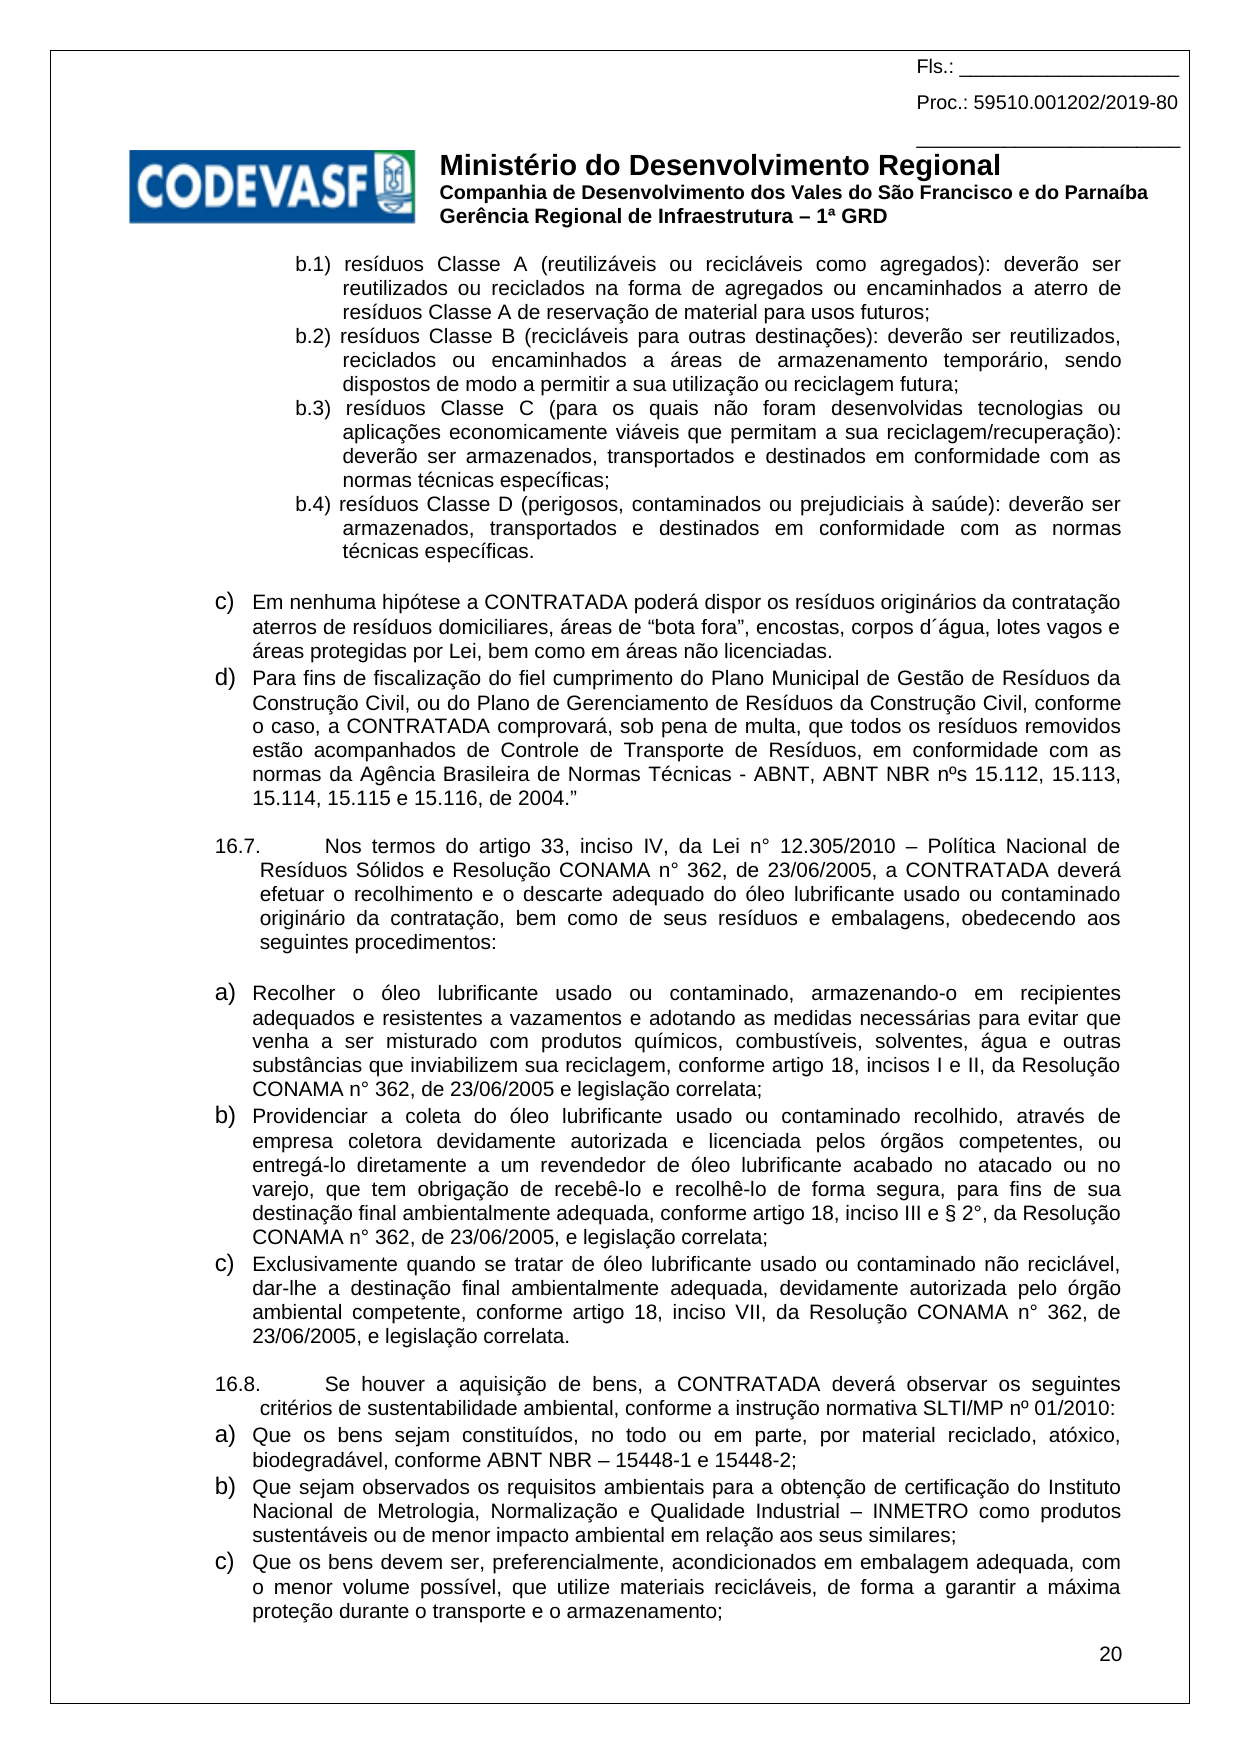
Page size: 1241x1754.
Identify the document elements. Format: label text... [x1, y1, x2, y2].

text b.4) resíduos Classe D (perigosos, contaminados ou prejudiciais à saúde): deverão ser armazenados, transportados e destinados em conformidade com as normas técnicas específicas. [295, 491, 1122, 563]
subtitle Se houver a aquisição de bens, a CONTRATADA deverá observar os seguintes critérios de sustentabilidade ambiental, conforme a instrução normativa SLTI/MP nº 01/2010: [214, 1372, 1122, 1420]
subtitle Nos termos do artigo 33, inciso IV, da Lei n° 12.305/2010 – Política Nacional de Resíduos Sólidos e Resolução CONAMA n° 362, de 23/06/2005, a CONTRATADA deverá efetuar o recolhimento e o descarte adequado do óleo lubrificante usado ou contaminado originário da contratação, bem como de seus resíduos e embalagens, obedecendo aos seguintes procedimentos: [214, 834, 1122, 954]
list Que os bens sejam constituídos, no todo ou em parte, por material reciclado, atóxico, biodegradável, conforme ABNT NBR – 15448-1 e 15448-2; [214, 1420, 1122, 1472]
list Exclusivamente quando se tratar de óleo lubrificante usado ou contaminado não reciclável, dar-lhe a destinação final ambientalmente adequada, devidamente autorizada pelo órgão ambiental competente, conforme artigo 18, inciso VII, da Resolução CONAMA n° 362, de 23/06/2005, e legislação correlata. [214, 1249, 1122, 1348]
list Que sejam observados os requisitos ambientais para a obtenção de certificação do Instituto Nacional de Metrologia, Normalização e Qualidade Industrial – INMETRO como produtos sustentáveis ou de menor impacto ambiental em relação aos seus similares; [214, 1472, 1122, 1547]
text b.2) resíduos Classe B (recicláveis para outras destinações): deverão ser reutilizados, reciclados ou encaminhados a áreas de armazenamento temporário, sendo dispostos de modo a permitir a sua utilização ou reciclagem futura; [295, 324, 1122, 396]
text b.3) resíduos Classe C (para os quais não foram desenvolvidas tecnologias ou aplicações economicamente viáveis que permitam a sua reciclagem/recuperação): deverão ser armazenados, transportados e destinados em conformidade com as normas técnicas específicas; [295, 396, 1122, 491]
list Recolher o óleo lubrificante usado ou contaminado, armazenando-o em recipientes adequados e resistentes a vazamentos e adotando as medidas necessárias para evitar que venha a ser misturado com produtos químicos, combustíveis, solventes, água e outras substâncias que inviabilizem sua reciclagem, conforme artigo 18, incisos I e II, da Resolução CONAMA n° 362, de 23/06/2005 e legislação correlata; [214, 978, 1122, 1101]
picture [129, 150, 417, 226]
list Que os bens devem ser, preferencialmente, acondicionados em embalagem adequada, com o menor volume possível, que utilize materiais recicláveis, de forma a garantir a máxima proteção durante o transporte e o armazenamento; [214, 1547, 1122, 1623]
list Providenciar a coleta do óleo lubrificante usado ou contaminado recolhido, através de empresa coletora devidamente autorizada e licenciada pelos órgãos competentes, ou entregá-lo diretamente a um revendedor de óleo lubrificante acabado no atacado ou no varejo, que tem obrigação de recebê-lo e recolhê-lo de forma segura, para fins de sua destinação final ambientalmente adequada, conforme artigo 18, inciso III e § 2°, da Resolução CONAMA n° 362, de 23/06/2005, e legislação correlata; [214, 1101, 1122, 1249]
list Para fins de fiscalização do fiel cumprimento do Plano Municipal de Gestão de Resíduos da Construção Civil, ou do Plano de Gerenciamento de Resíduos da Construção Civil, conforme o caso, a CONTRATADA comprovará, sob pena de multa, que todos os resíduos removidos estão acompanhados de Controle de Transporte de Resíduos, em conformidade com as normas da Agência Brasileira de Normas Técnicas - ABNT, ABNT NBR nºs 15.112, 15.113, 15.114, 15.115 e 15.116, de 2004.” [214, 663, 1122, 810]
list Em nenhuma hipótese a CONTRATADA poderá dispor os resíduos originários da contratação aterros de resíduos domiciliares, áreas de “bota fora”, encostas, corpos d´água, lotes vagos e áreas protegidas por Lei, bem como em áreas não licenciadas. [214, 587, 1122, 663]
text b.1) resíduos Classe A (reutilizáveis ou recicláveis como agregados): deverão ser reutilizados ou reciclados na forma de agregados ou encaminhados a aterro de resíduos Classe A de reservação de material para usos futuros; [295, 252, 1122, 324]
